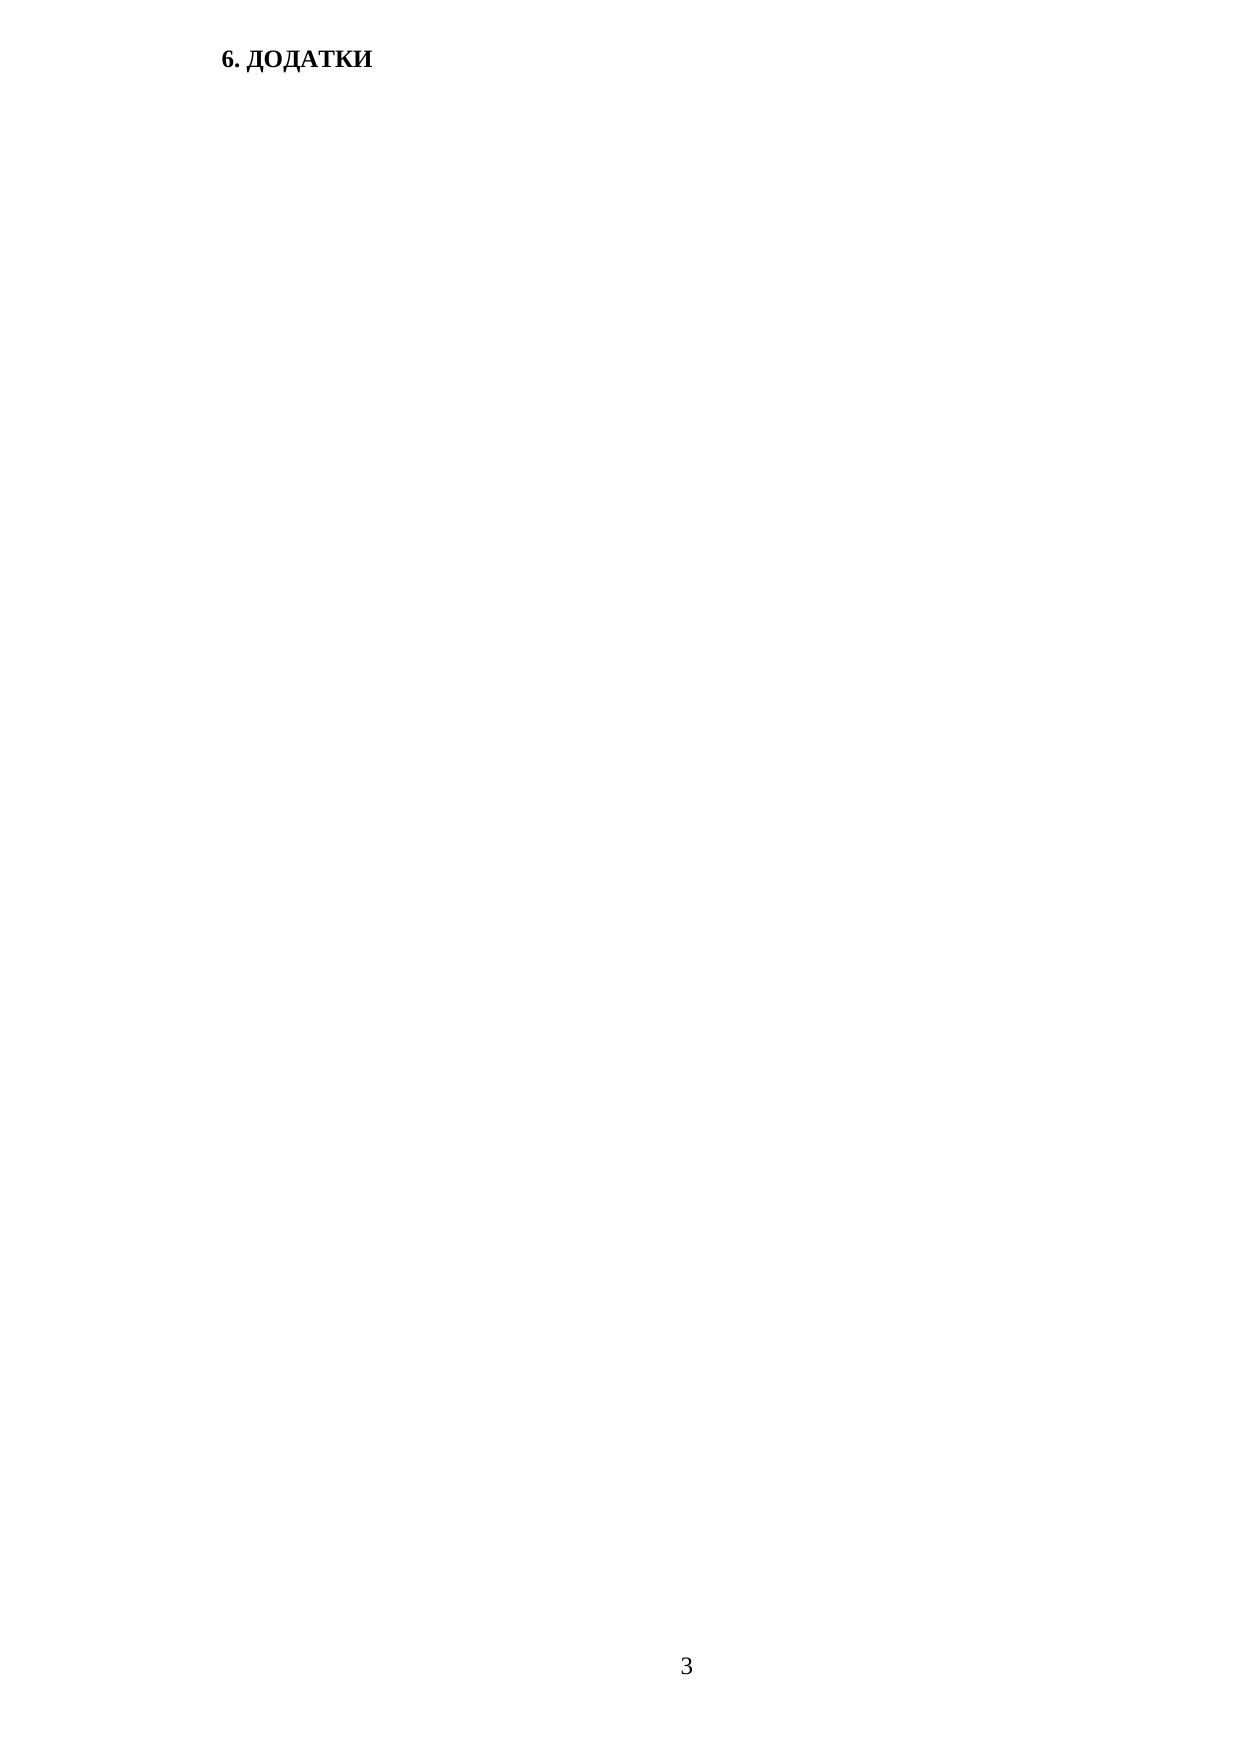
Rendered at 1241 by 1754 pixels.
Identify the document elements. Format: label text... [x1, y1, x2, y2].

subtitle 6. ДОДАТКИ [148, 44, 1152, 73]
